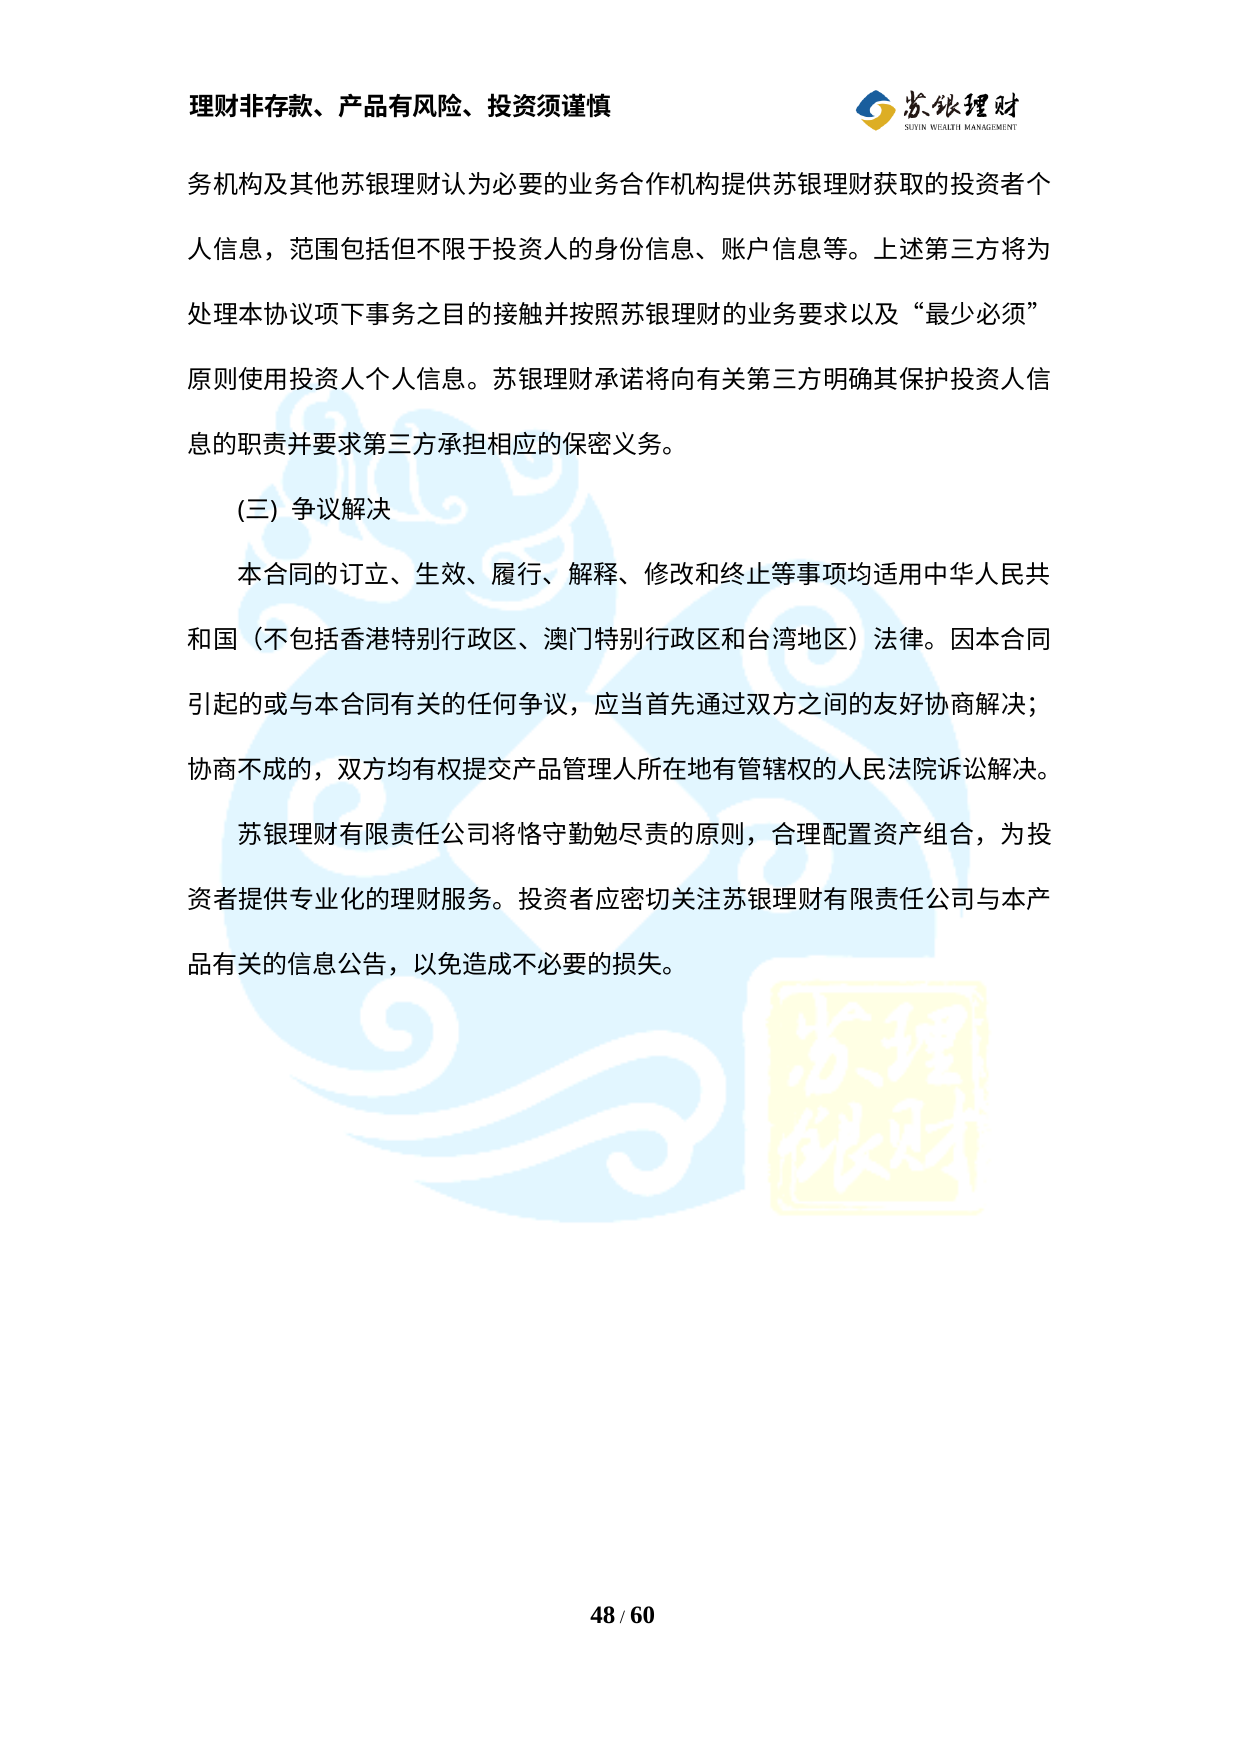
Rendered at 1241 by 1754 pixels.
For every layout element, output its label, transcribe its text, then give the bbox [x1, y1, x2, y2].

list 争议解决 [187, 475, 1053, 540]
text 苏银理财有限责任公司将恪守勤勉尽责的原则，合理配置资产组合，为投资者提供专业化的理财服务。投资者应密切关注苏银理财有限责任公司与本产品有关的信息公告，以免造成不必要的损失。 [187, 800, 1053, 995]
picture [831, 73, 1049, 143]
text 本合同的订立、生效、履行、解释、修改和终止等事项均适用中华人民共和国（不包括香港特别行政区、澳门特别行政区和台湾地区）法律。因本合同引起的或与本合同有关的任何争议，应当首先通过双方之间的友好协商解决；协商不成的，双方均有权提交产品管理人所在地有管辖权的人民法院诉讼解决。 [187, 540, 1053, 800]
